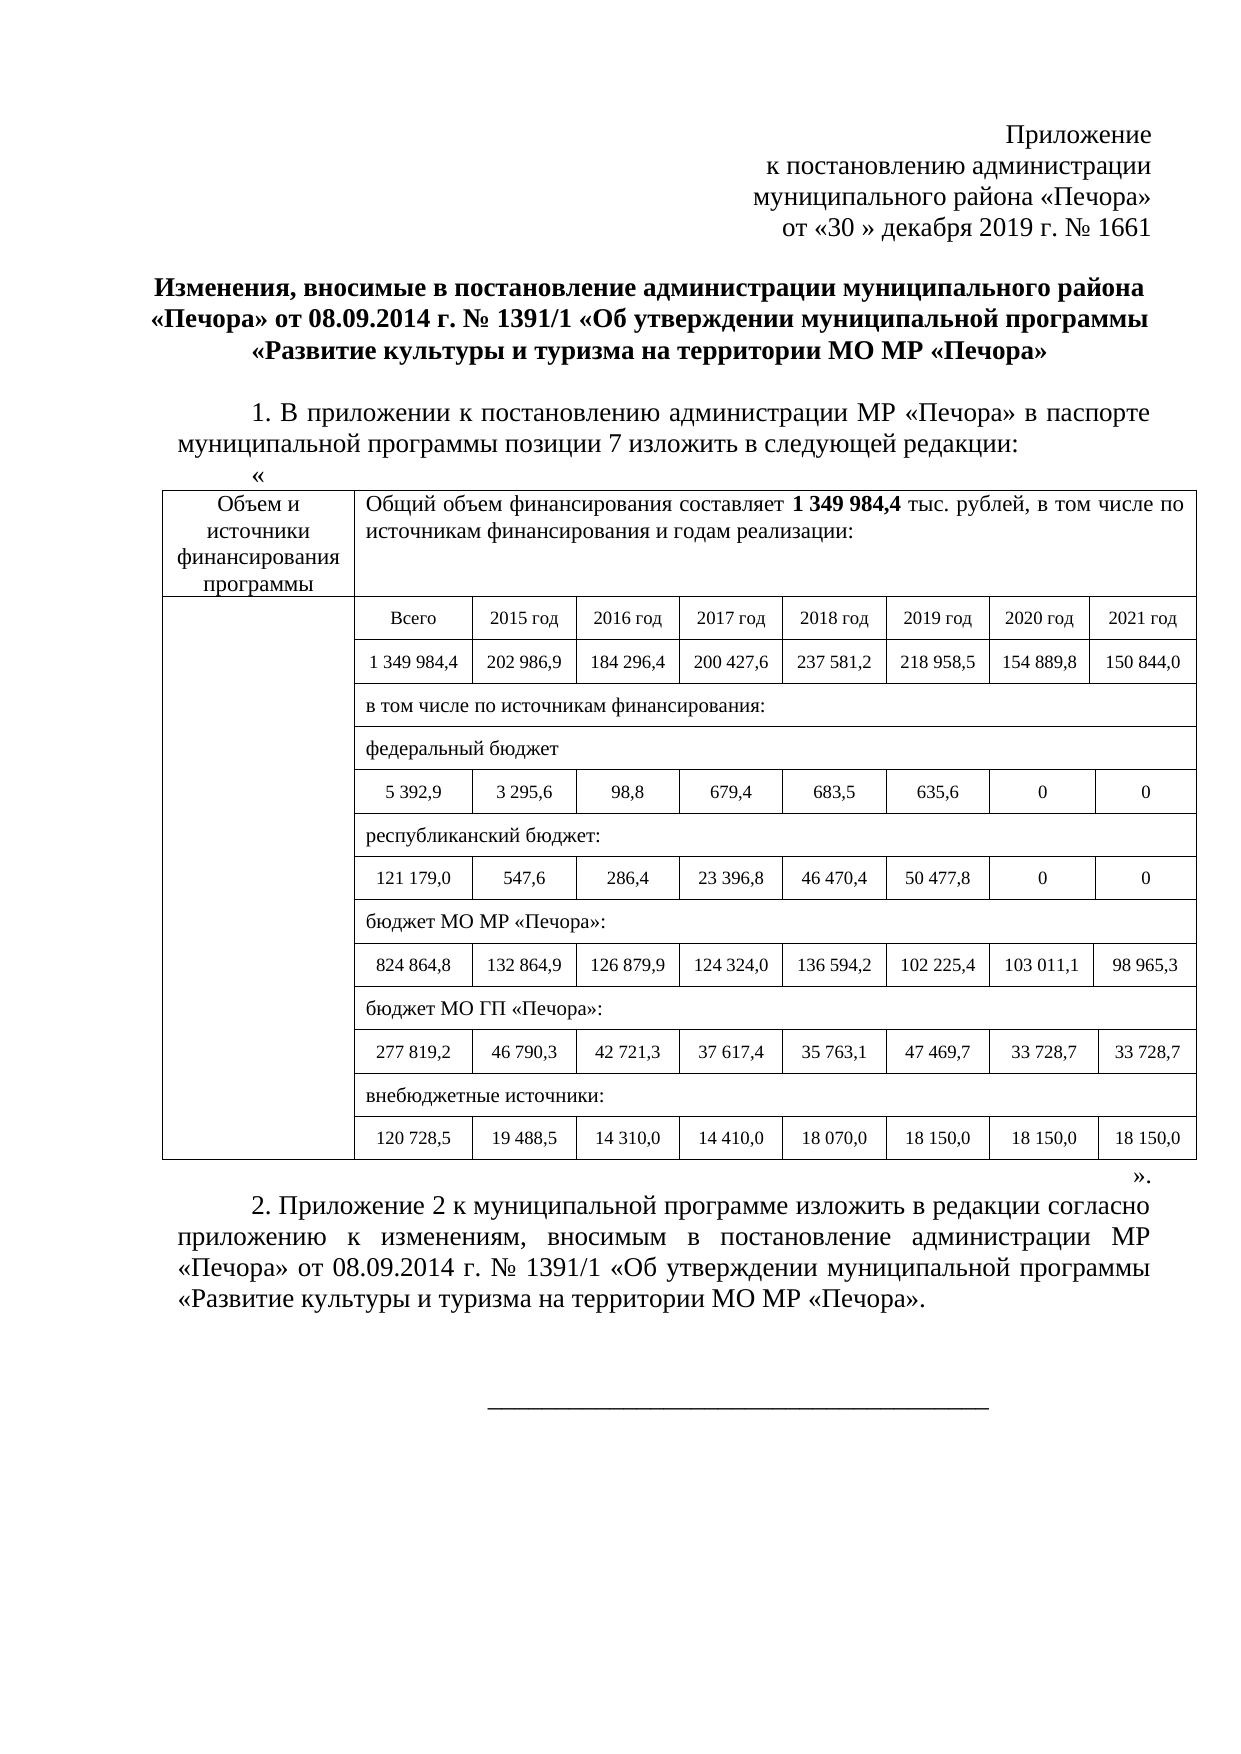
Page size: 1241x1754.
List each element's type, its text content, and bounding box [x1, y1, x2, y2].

table_cell бюджет МО МР «Печора»: [355, 900, 1196, 943]
table_cell республиканский бюджет: [355, 814, 1196, 856]
table_cell 37 617,4 [680, 1030, 782, 1073]
text муниципального района «Печора» [177, 180, 1152, 212]
table_cell 23 396,8 [680, 857, 782, 899]
table_cell 14 410,0 [680, 1117, 782, 1159]
text 1. В приложении к постановлению администрации МР «Печора» в паспорте муниципальной программы позиции 7 изложить в следующей редакции: [177, 396, 1152, 458]
table_cell 3 295,6 [473, 770, 576, 813]
table_cell 2018 год [783, 597, 886, 639]
text _____________________________________ [177, 1381, 1152, 1412]
table_cell Всего [355, 597, 472, 639]
table_cell 120 728,5 [355, 1117, 472, 1159]
table_cell 5 392,9 [355, 770, 472, 813]
table_cell 126 879,9 [577, 944, 679, 986]
text к постановлению администрации [177, 149, 1152, 180]
table_cell 824 864,8 [355, 944, 472, 986]
table_cell 277 819,2 [355, 1030, 472, 1073]
table_cell 136 594,2 [783, 944, 886, 986]
table_cell 18 150,0 [1099, 1117, 1196, 1159]
table_cell 2017 год [680, 597, 782, 639]
table_cell 2019 год [887, 597, 989, 639]
table_cell 547,6 [473, 857, 576, 899]
table_cell 46 470,4 [783, 857, 886, 899]
table_cell 0 [990, 770, 1095, 813]
text Изменения, вносимые в постановление администрации муниципального района «Печора» от 08.09.2014 г. № 1391/1 «Об утверждении муниципальной программы «Развитие культуры и туризма на территории МО МР «Печора» [148, 271, 1152, 365]
table_cell 102 225,4 [887, 944, 989, 986]
table_cell 2020 год [990, 597, 1089, 639]
table_cell 98 965,3 [1094, 944, 1196, 986]
text от «30 » декабря 2019 г. № 1661 [177, 212, 1152, 243]
table_cell 200 427,6 [680, 640, 782, 683]
table_cell 218 958,5 [887, 640, 989, 683]
table_cell 19 488,5 [473, 1117, 576, 1159]
table_cell 154 889,8 [990, 640, 1089, 683]
table_cell 35 763,1 [783, 1030, 886, 1073]
table_cell 50 477,8 [887, 857, 989, 899]
table_cell федеральный бюджет [355, 727, 1196, 769]
text Приложение [177, 118, 1152, 149]
table_cell 202 986,9 [473, 640, 576, 683]
table_cell 33 728,7 [990, 1030, 1098, 1073]
table_cell бюджет МО ГП «Печора»: [355, 987, 1196, 1029]
table_cell 1 349 984,4 [355, 640, 472, 683]
text « [177, 458, 1152, 489]
table_cell 14 310,0 [577, 1117, 679, 1159]
table_cell 635,6 [887, 770, 989, 813]
table_cell 0 [1096, 770, 1196, 813]
text 2. Приложение 2 к муниципальной программе изложить в редакции согласно приложению к изменениям, вносимым в постановление администрации МР «Печора» от 08.09.2014 г. № 1391/1 «Об утверждении муниципальной программы «Развитие культуры и туризма на территории МО МР «Печора». [177, 1189, 1152, 1314]
table_cell 33 728,7 [1099, 1030, 1196, 1073]
table_cell 124 324,0 [680, 944, 782, 986]
table_cell 0 [990, 857, 1095, 899]
table_cell 683,5 [783, 770, 886, 813]
table_cell 286,4 [577, 857, 679, 899]
table_cell 18 070,0 [783, 1117, 886, 1159]
table_cell 184 296,4 [577, 640, 679, 683]
table_header Объем и источники финансирования программы [163, 491, 354, 596]
table_cell 18 150,0 [990, 1117, 1098, 1159]
table_cell 103 011,1 [990, 944, 1093, 986]
table_cell 98,8 [577, 770, 679, 813]
table_cell 47 469,7 [887, 1030, 989, 1073]
table_cell внебюджетные источники: [355, 1074, 1196, 1116]
table_header Общий объем финансирования составляет 1 349 984,4 тыс. рублей, в том числе по источникам финансирования и годам реализации: [355, 491, 1196, 596]
table_cell 121 179,0 [355, 857, 472, 899]
table_cell 46 790,3 [473, 1030, 576, 1073]
table_cell 42 721,3 [577, 1030, 679, 1073]
table_cell в том числе по источникам финансирования: [355, 684, 1196, 726]
table_cell 0 [1096, 857, 1196, 899]
table_cell 132 864,9 [473, 944, 576, 986]
table_cell 2016 год [577, 597, 679, 639]
table_cell 18 150,0 [887, 1117, 989, 1159]
table_cell 679,4 [680, 770, 782, 813]
table_cell [163, 597, 354, 1159]
table_cell 150 844,0 [1090, 640, 1196, 683]
table_cell 237 581,2 [783, 640, 886, 683]
table_cell 2021 год [1090, 597, 1196, 639]
text ». [177, 1160, 1152, 1189]
table_cell 2015 год [473, 597, 576, 639]
